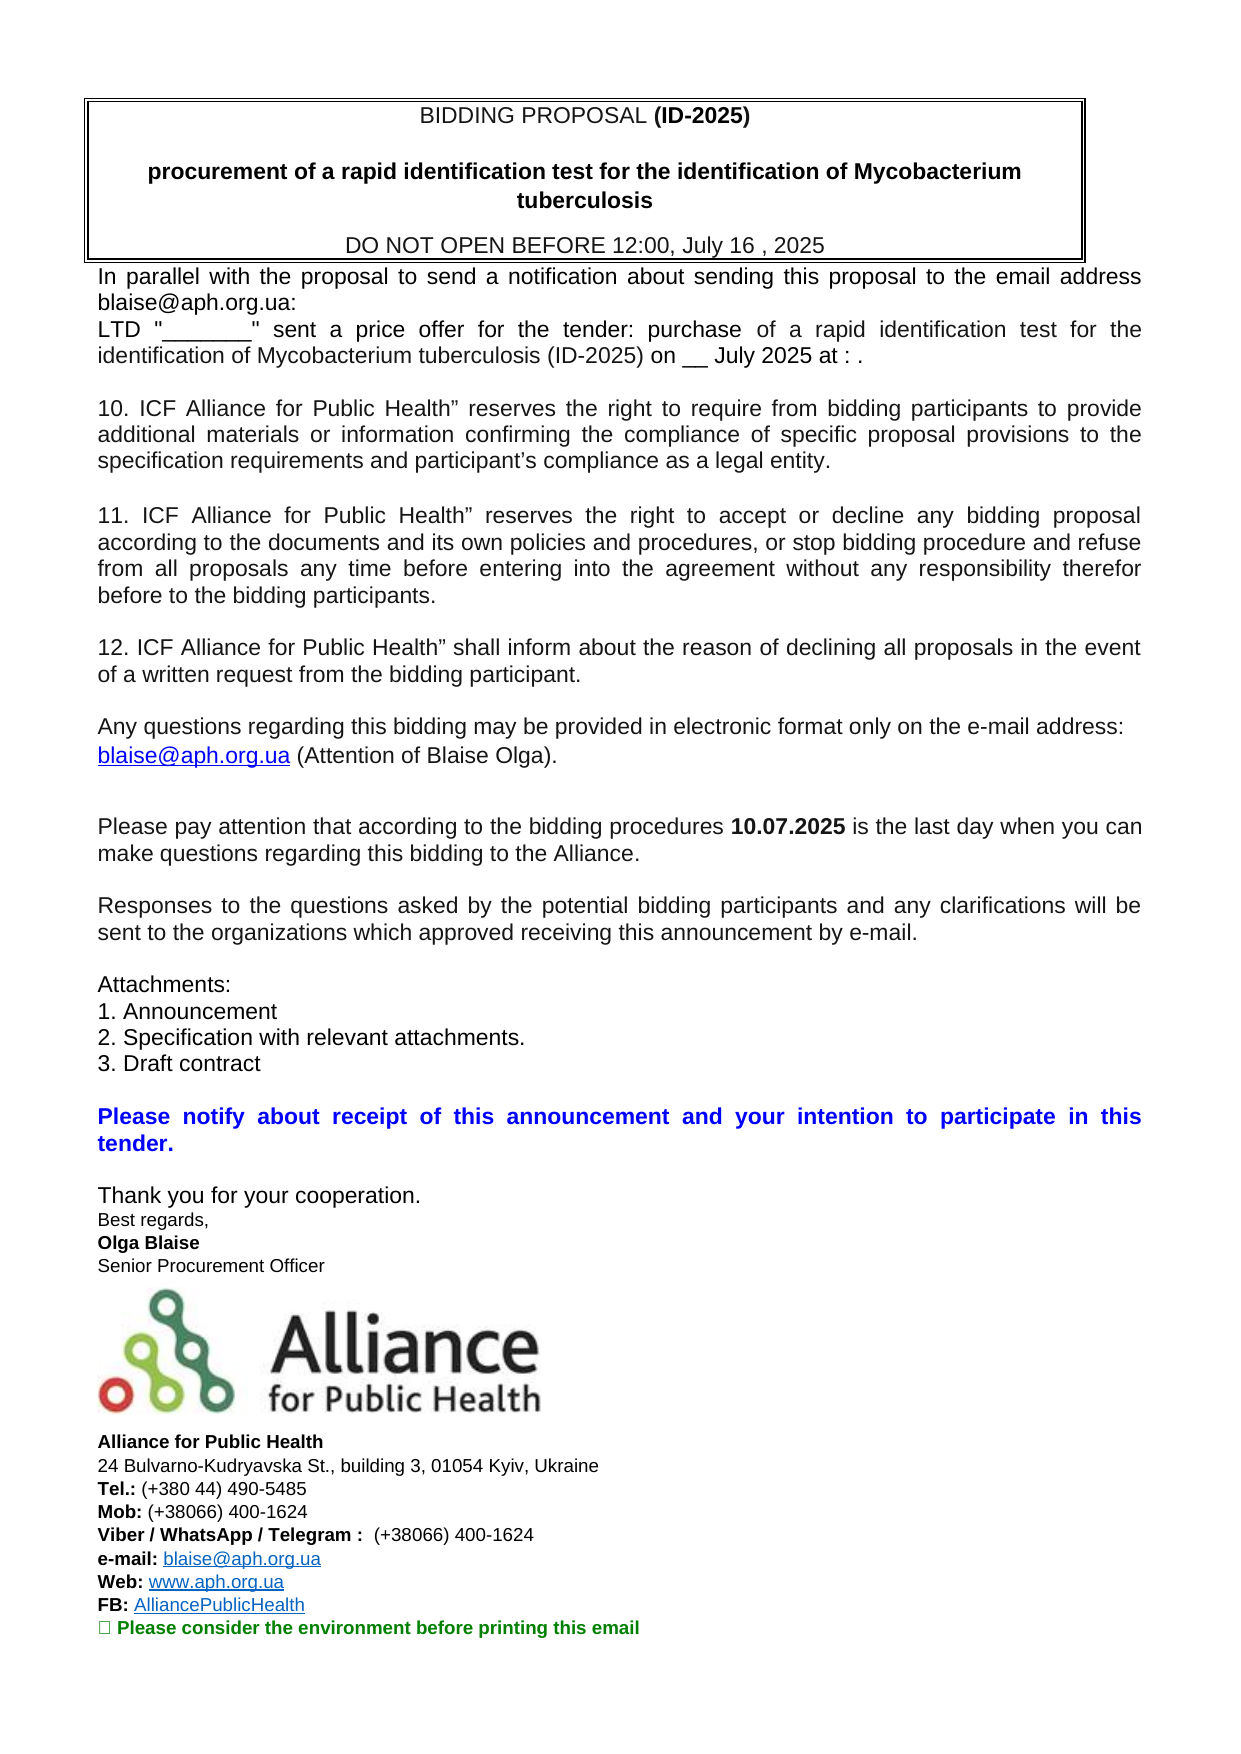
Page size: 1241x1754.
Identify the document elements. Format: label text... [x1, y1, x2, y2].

text e-mail: blaise@aph.org.ua Web: www.aph.org.ua [97, 1547, 1143, 1592]
text 12. ICF Alliance for Public Health” shall inform about the reason of declining all proposals in the event of a written request from the bidding participant. [97, 634, 1143, 687]
text Responses to the questions asked by the potential bidding participants and any clarifications will be sent to the organizations which approved receiving this announcement by e-mail. [97, 892, 1143, 945]
text Please notify about receipt of this announcement and your intention to participate in this tender. [97, 1103, 1143, 1156]
text Tel.: (+380 44) 490-5485 [97, 1478, 1143, 1499]
text  Please consider the environment before printing this email [97, 1617, 1143, 1639]
text FB: AlliancePublicHealth [97, 1594, 1143, 1615]
text 3. Draft contract [97, 1050, 1143, 1077]
text 1. Announcement [97, 998, 1143, 1024]
table_header BIDDING PROPOSAL (ID-2025) procurement of a rapid identification test for the identification of Mycobacterium tuberculosis DO NOT OPEN BEFORE 12:00, July 16 , 2025 [89, 102, 1081, 258]
text Best regards, [97, 1208, 1143, 1230]
text 11. ICF Alliance for Public Health” reserves the right to accept or decline any bidding proposal according to the documents and its own policies and procedures, or stop bidding procedure and refuse from all proposals any time before entering into the agreement without any responsibility therefor before to the bidding participants. [97, 502, 1143, 608]
text LTD "_______" sent a price offer for the tender: purchase of a rapid identification test for the identification of Mycobacterium tuberculosis (ID-2025) on __ July 2025 at : . [97, 316, 1143, 368]
text 10. ICF Alliance for Public Health” reserves the right to require from bidding participants to provide additional materials or information confirming the compliance of specific proposal provisions to the specification requirements and participant’s compliance as a legal entity. [97, 395, 1143, 474]
text Senior Procurement Officer [97, 1255, 1143, 1277]
text Alliance for Public Health [97, 1431, 1143, 1453]
picture [97, 1287, 542, 1418]
text Any questions regarding this bidding may be provided in electronic format only on the e-mail address: blaise@aph.org.ua (Attention of Blaise Olga). [97, 713, 1143, 768]
text Olga Blaise [97, 1232, 1143, 1253]
text Viber / WhatsApp / Telegram : (+38066) 400-1624 [97, 1524, 1143, 1546]
text 2. Specification with relevant attachments. [97, 1024, 1143, 1050]
text Please pay attention that according to the bidding procedures 10.07.2025 is the last day when you can make questions regarding this bidding to the Alliance. [97, 813, 1143, 866]
text 24 Bulvarno-Kudryavska St., building 3, 01054 Kyiv, Ukraine [97, 1454, 1143, 1476]
text Thank you for your cooperation. [97, 1182, 1143, 1208]
text Attachments: [97, 971, 1143, 998]
text In parallel with the proposal to send a notification about sending this proposal to the email address blaise@aph.org.ua: [97, 263, 1143, 316]
text Mob: (+38066) 400-1624 [97, 1501, 1143, 1522]
